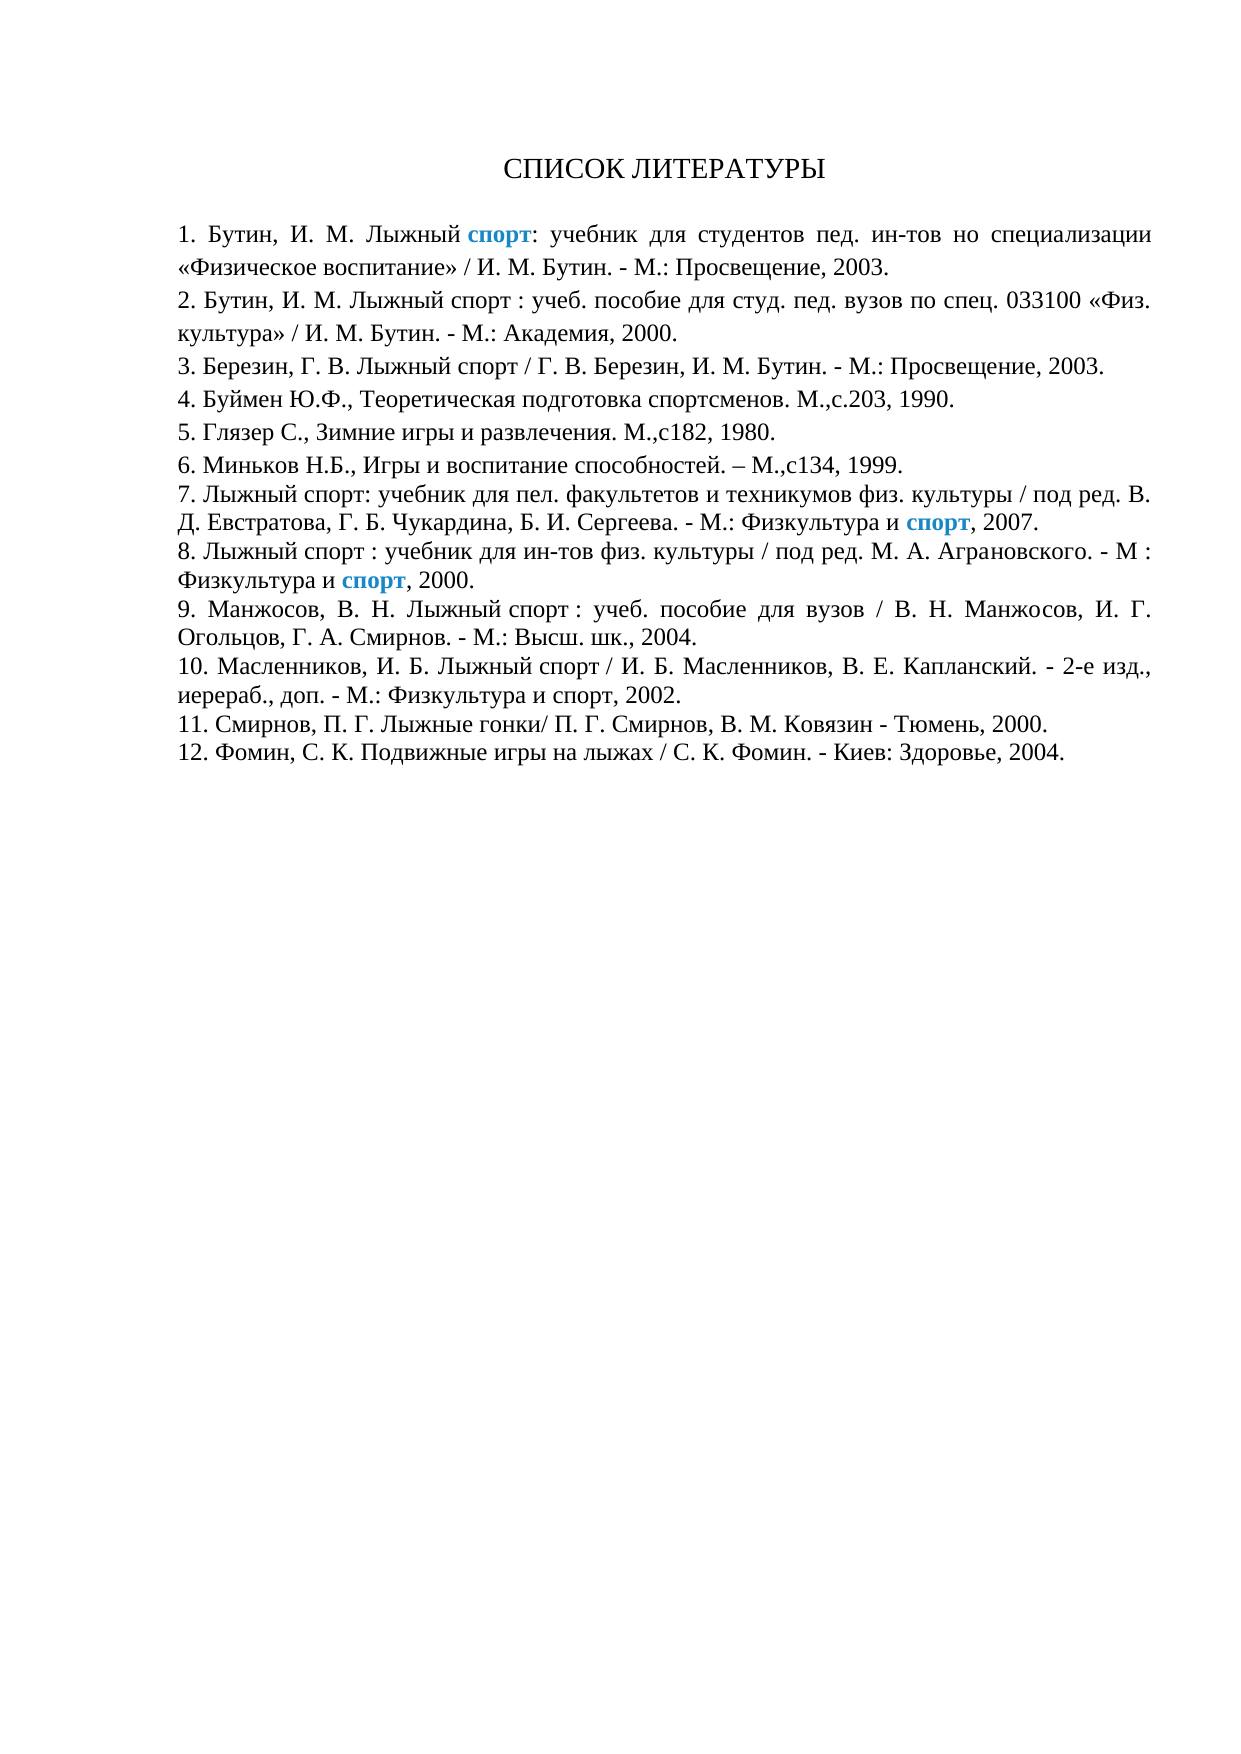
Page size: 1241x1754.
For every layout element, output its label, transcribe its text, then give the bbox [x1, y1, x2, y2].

text 3. Березин, Г. В. Лыжный спорт / Г. В. Березин, И. М. Бутин. - М.: Просвещение, 2003. [177, 351, 1152, 379]
text 12. Фомин, С. К. Подвижные игры на лыжах / С. К. Фомин. - Киев: Здоровье, 2004. [177, 737, 1152, 766]
text 11. Смирнов, П. Г. Лыжные гонки/ П. Г. Смирнов, В. М. Ковязин - Тюмень, 2000. [177, 709, 1152, 737]
text 5. Глязер С., Зимние игры и развлечения. М.,с182, 1980. [177, 417, 1152, 446]
text 10. Масленников, И. Б. Лыжный спорт / И. Б. Масленников, В. Е. Капланский. - 2-е изд., иерераб., доп. - М.: Физкультура и спорт, 2002. [177, 651, 1152, 709]
text 2. Бутин, И. М. Лыжный спорт : учеб. пособие для студ. пед. вузов по спец. 033100 «Физ. культура» / И. М. Бутин. - М.: Академия, 2000. [177, 285, 1152, 347]
text 7. Лыжный спорт: учебник для пел. факультетов и техникумов физ. культуры / под ред. В. Д. Евстратова, Г. Б. Чукардина, Б. И. Сергеева. - М.: Физкультура и спорт, 2007. [177, 479, 1152, 536]
text 4. Буймен Ю.Ф., Теоретическая подготовка спортсменов. М.,с.203, 1990. [177, 384, 1152, 413]
text 9. Манжосов, В. Н. Лыжный спорт : учеб. пособие для вузов / В. Н. Манжосов, И. Г. Огольцов, Г. А. Смирнов. - М.: Высш. шк., 2004. [177, 594, 1152, 651]
text 6. Миньков Н.Б., Игры и воспитание способностей. – М.,с134, 1999. [177, 450, 1152, 479]
text 8. Лыжный спорт : учебник для ин-тов физ. культуры / под ред. М. А. Аграновского. - М : Физкультура и спорт, 2000. [177, 536, 1152, 594]
text 1. Бутин, И. М. Лыжный спорт: учебник для студентов пед. ин-тов но специализации «Физическое воспитание» / И. М. Бутин. - М.: Просвещение, 2003. [177, 219, 1152, 281]
text СПИСОК ЛИТЕРАТУРЫ [177, 152, 1152, 185]
